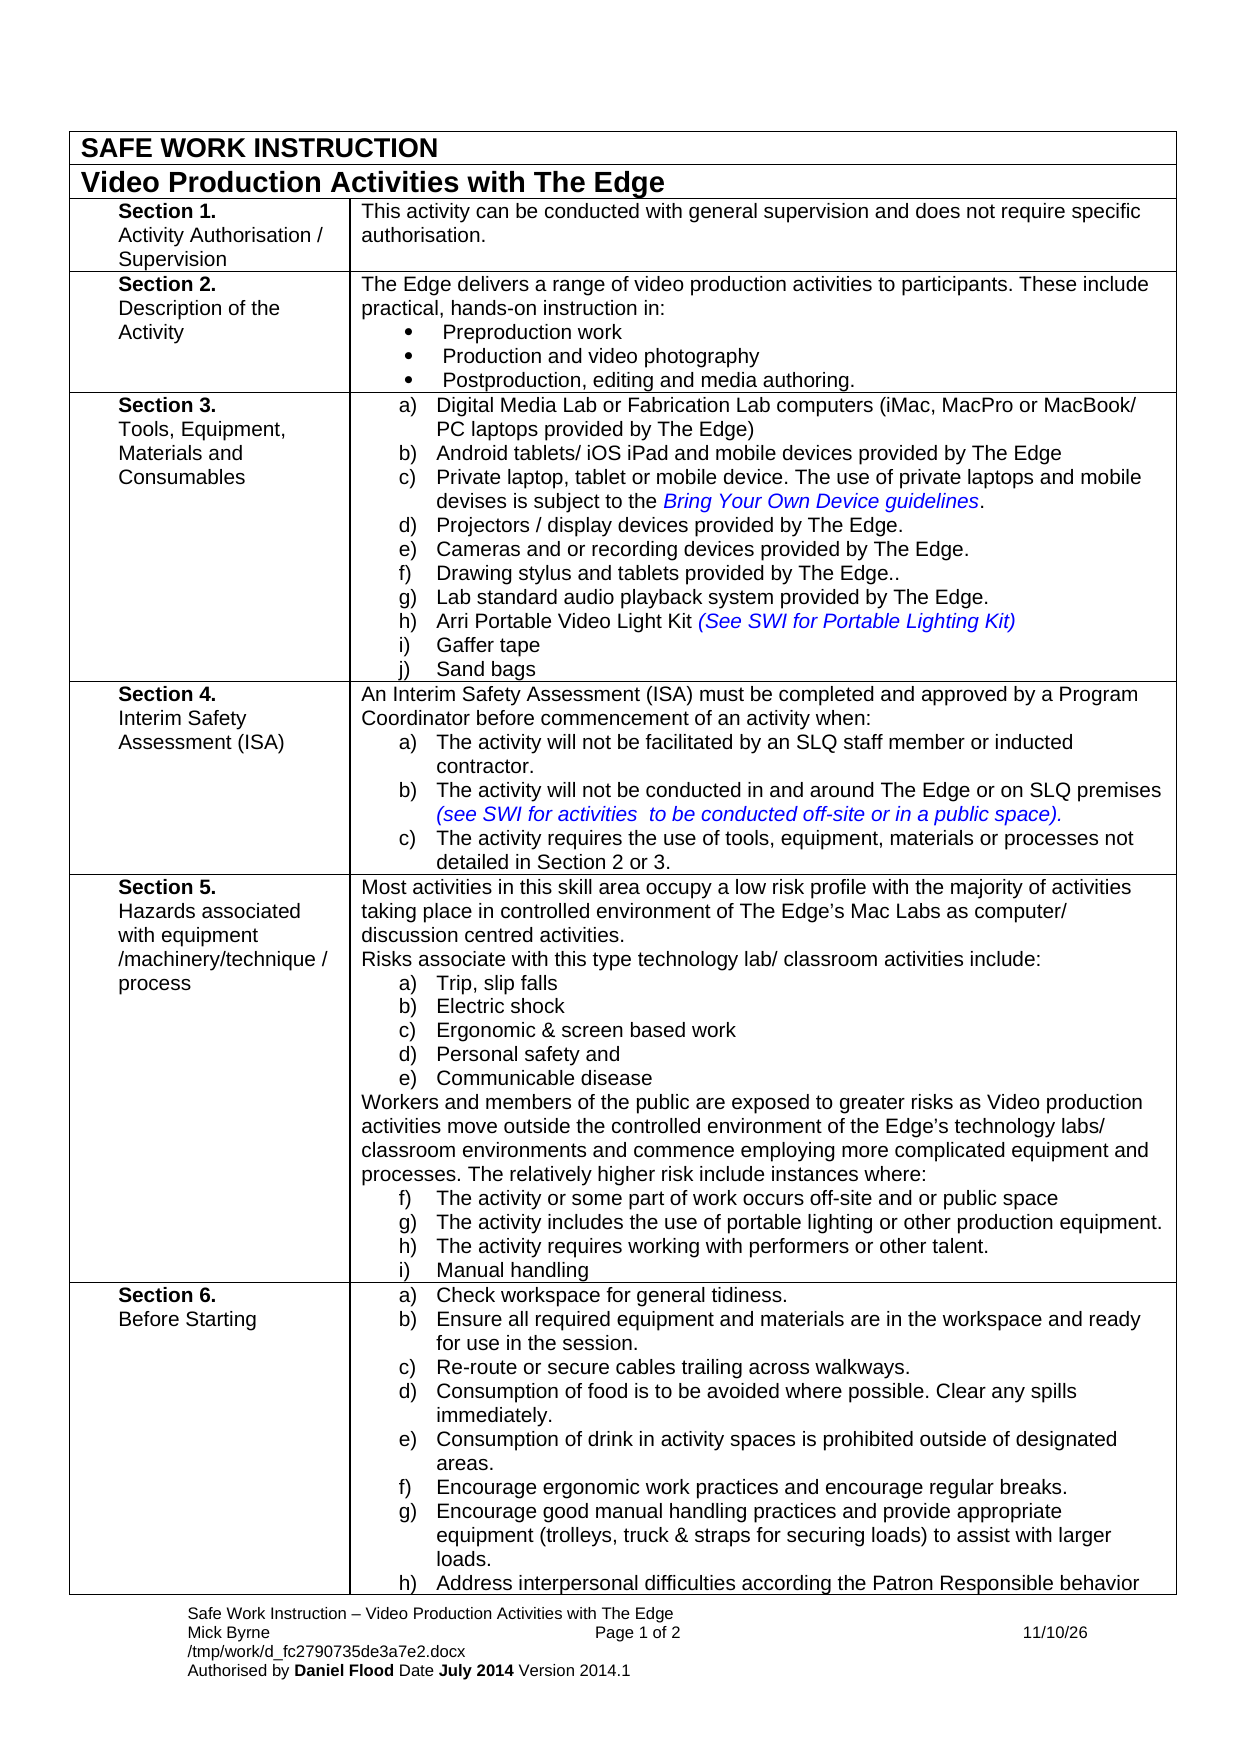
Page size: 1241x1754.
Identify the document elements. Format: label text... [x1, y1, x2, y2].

table_cell Digital Media Lab or Fabrication Lab computers (iMac, MacPro or MacBook/ PC laptops provided by The Edge) Android tablets/ iOS iPad and mobile devices provided by The Edge Private laptop, tablet or mobile device. The use of private laptops and mobile devises is subject to the Bring Your Own Device guidelines. Projectors / display devices provided by The Edge. Cameras and or recording devices provided by The Edge. Drawing stylus and tablets provided by The Edge.. Lab standard audio playback system provided by The Edge. Arri Portable Video Light Kit (See SWI for Portable Lighting Kit) Gaffer tape Sand bags [351, 393, 1176, 681]
table_cell Hazards associated with equipment /machinery/technique /process [70, 875, 349, 1282]
table_cell Before Starting [70, 1283, 349, 1594]
table_cell Tools, Equipment, Materials and Consumables [70, 393, 349, 681]
table_cell Interim Safety Assessment (ISA) [70, 682, 349, 873]
table_cell Video Production Activities with The Edge [70, 165, 1176, 198]
table_cell Description of the Activity [70, 272, 349, 392]
table_cell The Edge delivers a range of video production activities to participants. These include practical, hands-on instruction in: Preproduction work Production and video photography Postproduction, editing and media authoring. [351, 272, 1176, 392]
table_cell Most activities in this skill area occupy a low risk profile with the majority of activities taking place in controlled environment of The Edge’s Mac Labs as computer/ discussion centred activities. Risks associate with this type technology lab/ classroom activities include: Trip, slip falls Electric shock Ergonomic & screen based work Personal safety and Communicable disease Workers and members of the public are exposed to greater risks as Video production activities move outside the controlled environment of the Edge’s technology labs/ classroom environments and commence employing more complicated equipment and processes. The relatively higher risk include instances where: The activity or some part of work occurs off-site and or public space The activity includes the use of portable lighting or other production equipment. The activity requires working with performers or other talent. Manual handling [351, 875, 1176, 1282]
table_cell Activity Authorisation / Supervision [70, 199, 349, 271]
table_header SAFE WORK INSTRUCTION [70, 132, 1176, 163]
table_cell This activity can be conducted with general supervision and does not require specific authorisation. [351, 199, 1176, 271]
table_cell An Interim Safety Assessment (ISA) must be completed and approved by a Program Coordinator before commencement of an activity when: The activity will not be facilitated by an SLQ staff member or inducted contractor. The activity will not be conducted in and around The Edge or on SLQ premises (see SWI for activities to be conducted off-site or in a public space). The activity requires the use of tools, equipment, materials or processes not detailed in Section 2 or 3. [351, 682, 1176, 873]
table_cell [351, 1283, 1176, 1594]
